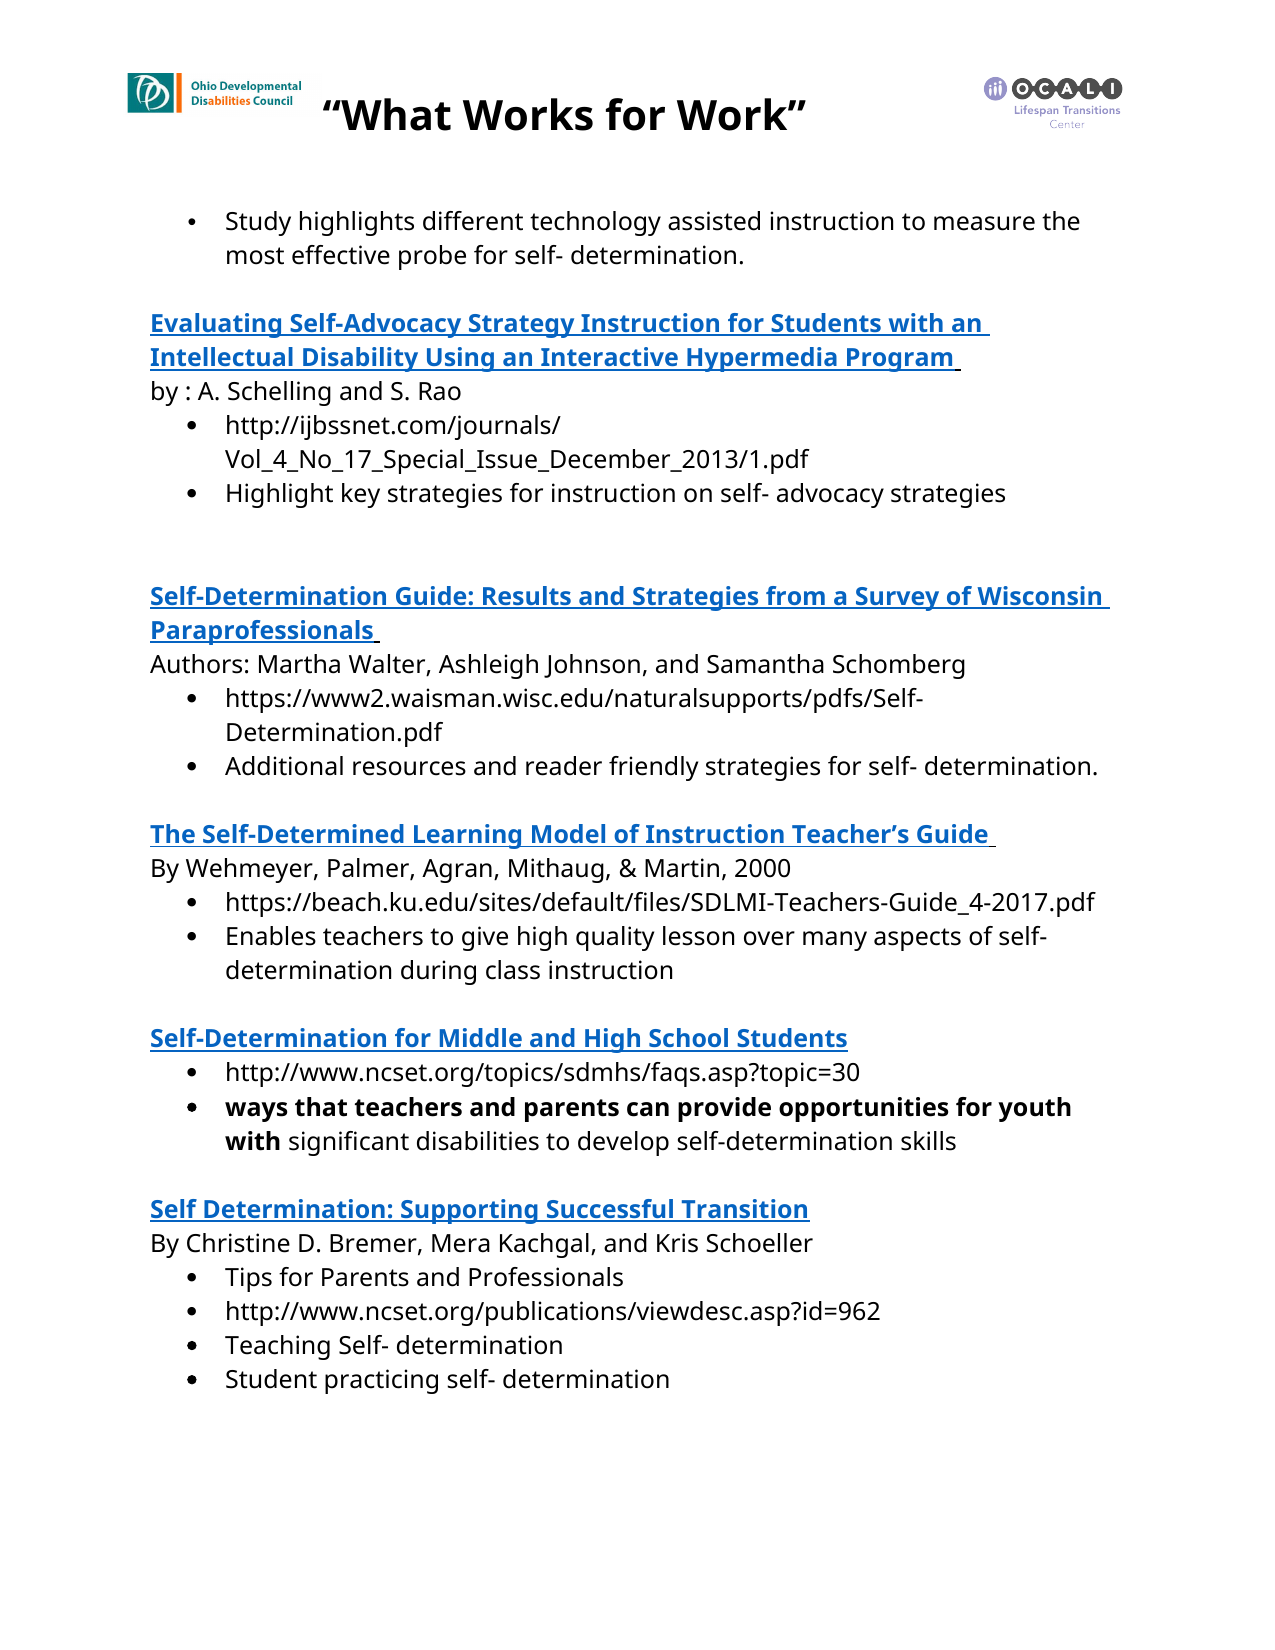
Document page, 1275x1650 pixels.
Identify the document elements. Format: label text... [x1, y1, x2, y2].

text By Wehmeyer, Palmer, Agran, Mithaug, & Martin, 2000 [150, 851, 1125, 885]
list http://www.ncset.org/publications/viewdesc.asp?id=962 [187, 1293, 1125, 1328]
picture [122, 73, 322, 117]
text Authors: Martha Walter, Ashleigh Johnson, and Samantha Schomberg [150, 646, 1125, 680]
list ways that teachers and parents can provide opportunities for youth with significant disabilities to develop self-determination skills [187, 1089, 1125, 1157]
list https://www2.waisman.wisc.edu/naturalsupports/pdfs/Self-Determination.pdf [187, 680, 1125, 748]
list https://beach.ku.edu/sites/default/files/SDLMI-Teachers-Guide_4-2017.pdf [187, 885, 1125, 919]
text The Self-Determined Learning Model of Instruction Teacher’s Guide [150, 817, 1125, 851]
list Student practicing self- determination [187, 1362, 1125, 1396]
list Tips for Parents and Professionals [187, 1259, 1125, 1293]
list Additional resources and reader friendly strategies for self- determination. [187, 748, 1125, 783]
text Evaluating Self-Advocacy Strategy Instruction for Students with an Intellectual Disability Using an Interactive Hypermedia Program [150, 306, 1125, 374]
text Self-Determination Guide: Results and Strategies from a Survey of Wisconsin Paraprofessionals [150, 578, 1125, 646]
text by : A. Schelling and S. Rao [150, 374, 1125, 408]
list http://ijbssnet.com/journals/Vol_4_No_17_Special_Issue_December_2013/1.pdf [187, 408, 1125, 476]
text Self-Determination for Middle and High School Students [150, 1021, 1125, 1055]
list http://www.ncset.org/topics/sdmhs/faqs.asp?topic=30 [187, 1055, 1125, 1089]
text By Christine D. Bremer, Mera Kachgal, and Kris Schoeller [150, 1225, 1125, 1259]
list Teaching Self- determination [187, 1328, 1125, 1362]
list Highlight key strategies for instruction on self- advocacy strategies [187, 476, 1125, 510]
text Self Determination: Supporting Successful Transition [150, 1191, 1125, 1225]
list Study highlights different technology assisted instruction to measure the most effective probe for self- determination. [187, 203, 1125, 272]
picture [981, 75, 1125, 131]
list Enables teachers to give high quality lesson over many aspects of self- determination during class instruction [187, 919, 1125, 987]
